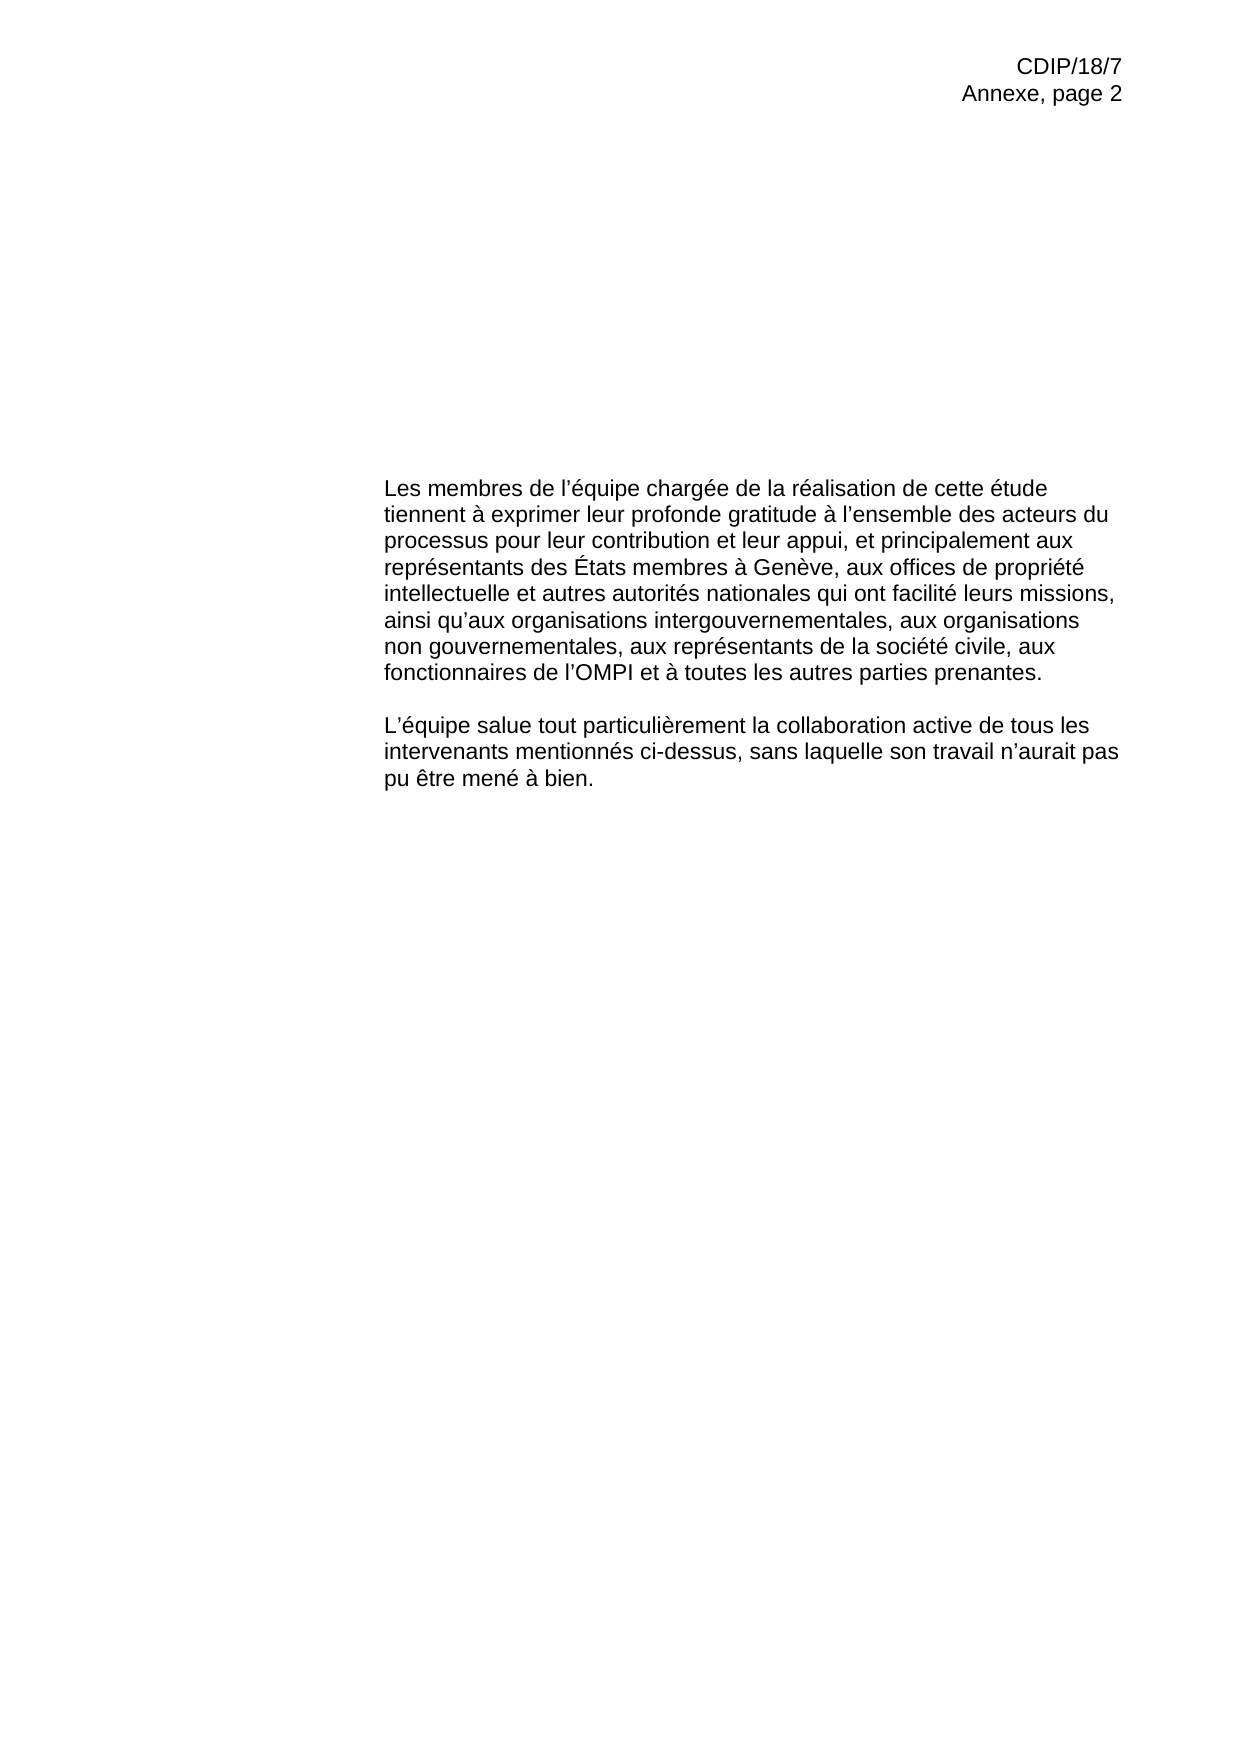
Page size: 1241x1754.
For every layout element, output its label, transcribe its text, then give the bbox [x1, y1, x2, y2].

text Les membres de l’équipe chargée de la réalisation de cette étude tiennent à exprimer leur profonde gratitude à l’ensemble des acteurs du processus pour leur contribution et leur appui, et principalement aux représentants des États membres à Genève, aux offices de propriété intellectuelle et autres autorités nationales qui ont facilité leurs missions, ainsi qu’aux organisations intergouvernementales, aux organisations non gouvernementales, aux représentants de la société civile, aux fonctionnaires de l’OMPI et à toutes les autres parties prenantes. [384, 475, 1122, 686]
text L’équipe salue tout particulièrement la collaboration active de tous les intervenants mentionnés ci-dessus, sans laquelle son travail n’aurait pas pu être mené à bien. [384, 712, 1122, 791]
